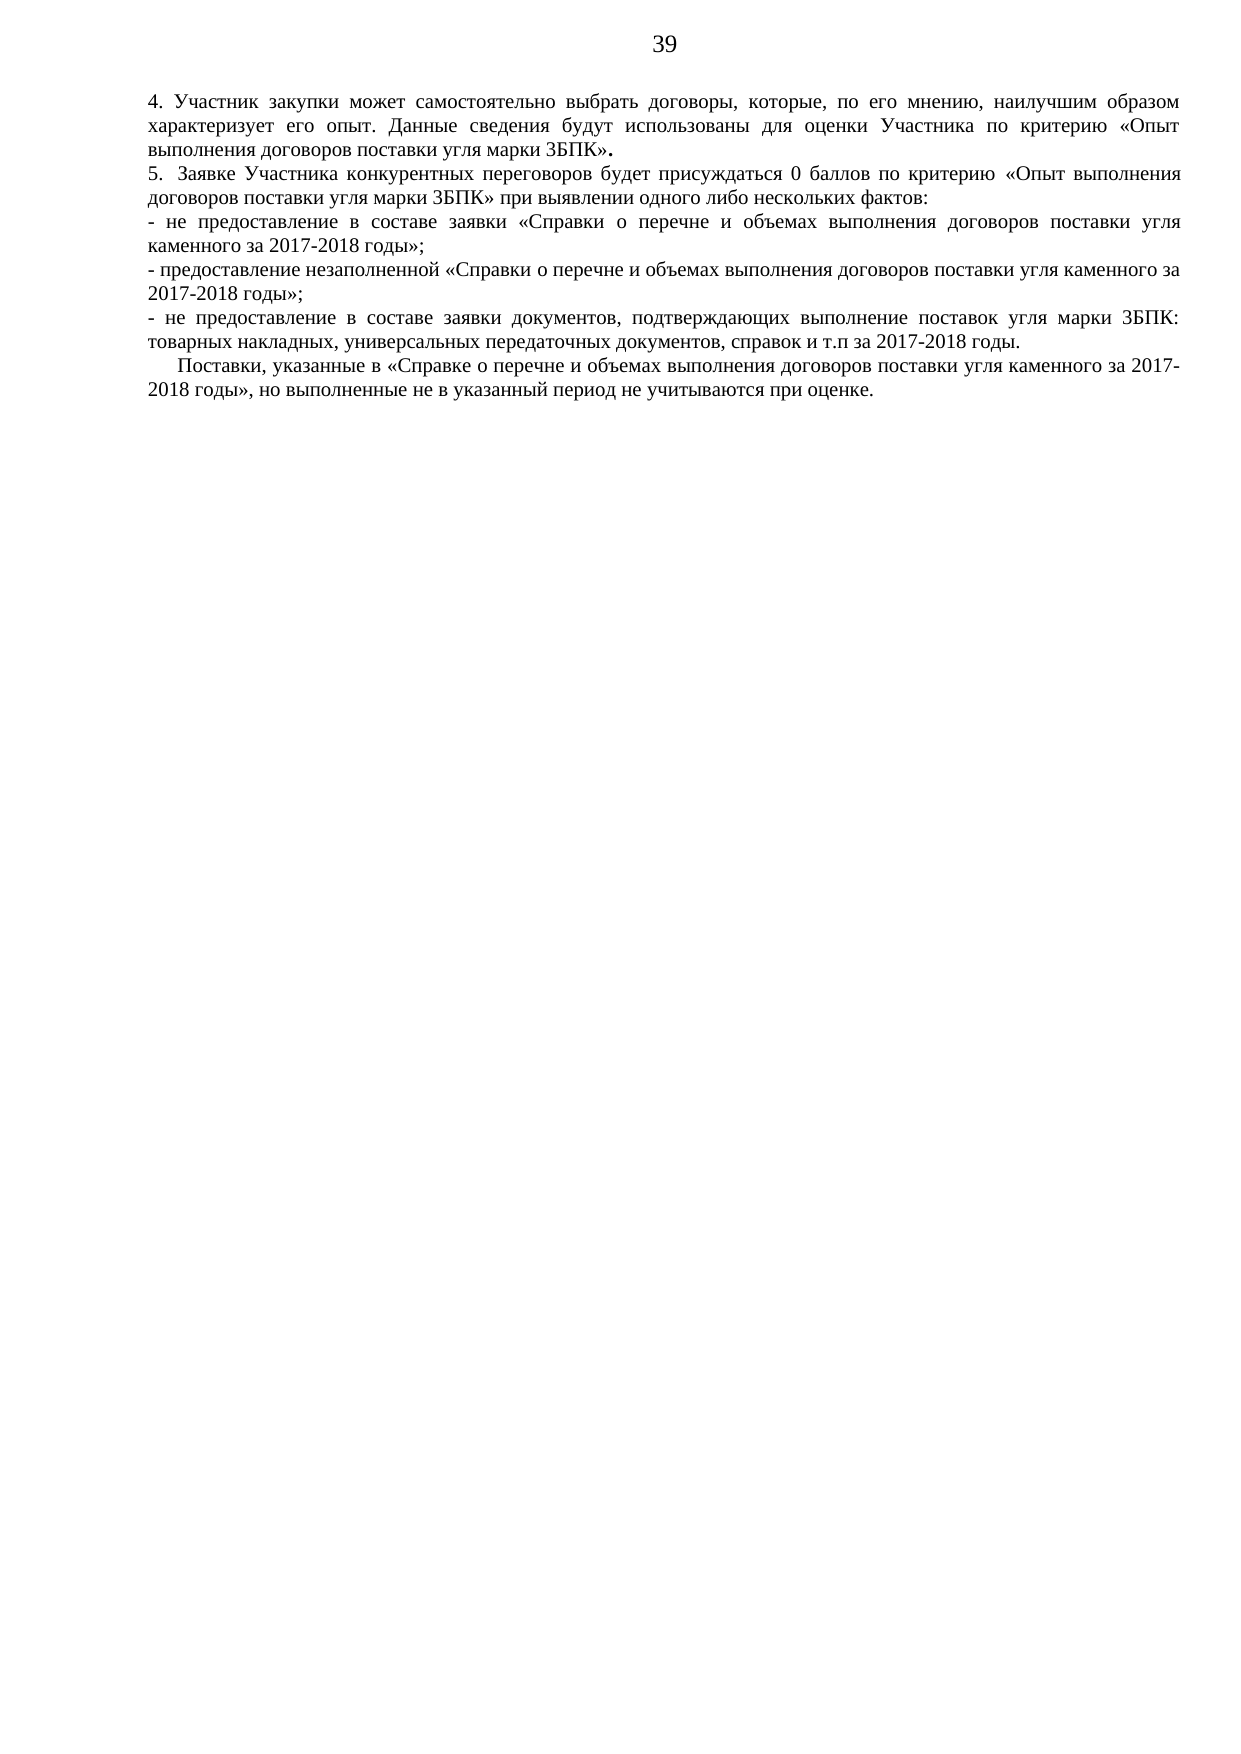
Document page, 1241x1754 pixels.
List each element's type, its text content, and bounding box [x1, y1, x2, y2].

list - не предоставление в составе заявки «Справки о перечне и объемах выполнения договоров поставки угля каменного за 2017-2018 годы»; [148, 209, 1181, 257]
list - не предоставление в составе заявки документов, подтверждающих выполнение поставок угля марки 3БПК: товарных накладных, универсальных передаточных документов, справок и т.п за 2017-2018 годы. [148, 305, 1181, 353]
list Заявке Участника конкурентных переговоров будет присуждаться 0 баллов по критерию «Опыт выполнения договоров поставки угля марки 3БПК» при выявлении одного либо нескольких фактов: [148, 161, 1181, 209]
list - предоставление незаполненной «Справки о перечне и объемах выполнения договоров поставки угля каменного за 2017-2018 годы»; [148, 257, 1181, 305]
text 4. Участник закупки может самостоятельно выбрать договоры, которые, по его мнению, наилучшим образом характеризует его опыт. Данные сведения будут использованы для оценки Участника по критерию «Опыт выполнения договоров поставки угля марки 3БПК». [148, 89, 1181, 161]
list Поставки, указанные в «Справке о перечне и объемах выполнения договоров поставки угля каменного за 2017-2018 годы», но выполненные не в указанный период не учитываются при оценке. [148, 353, 1181, 401]
